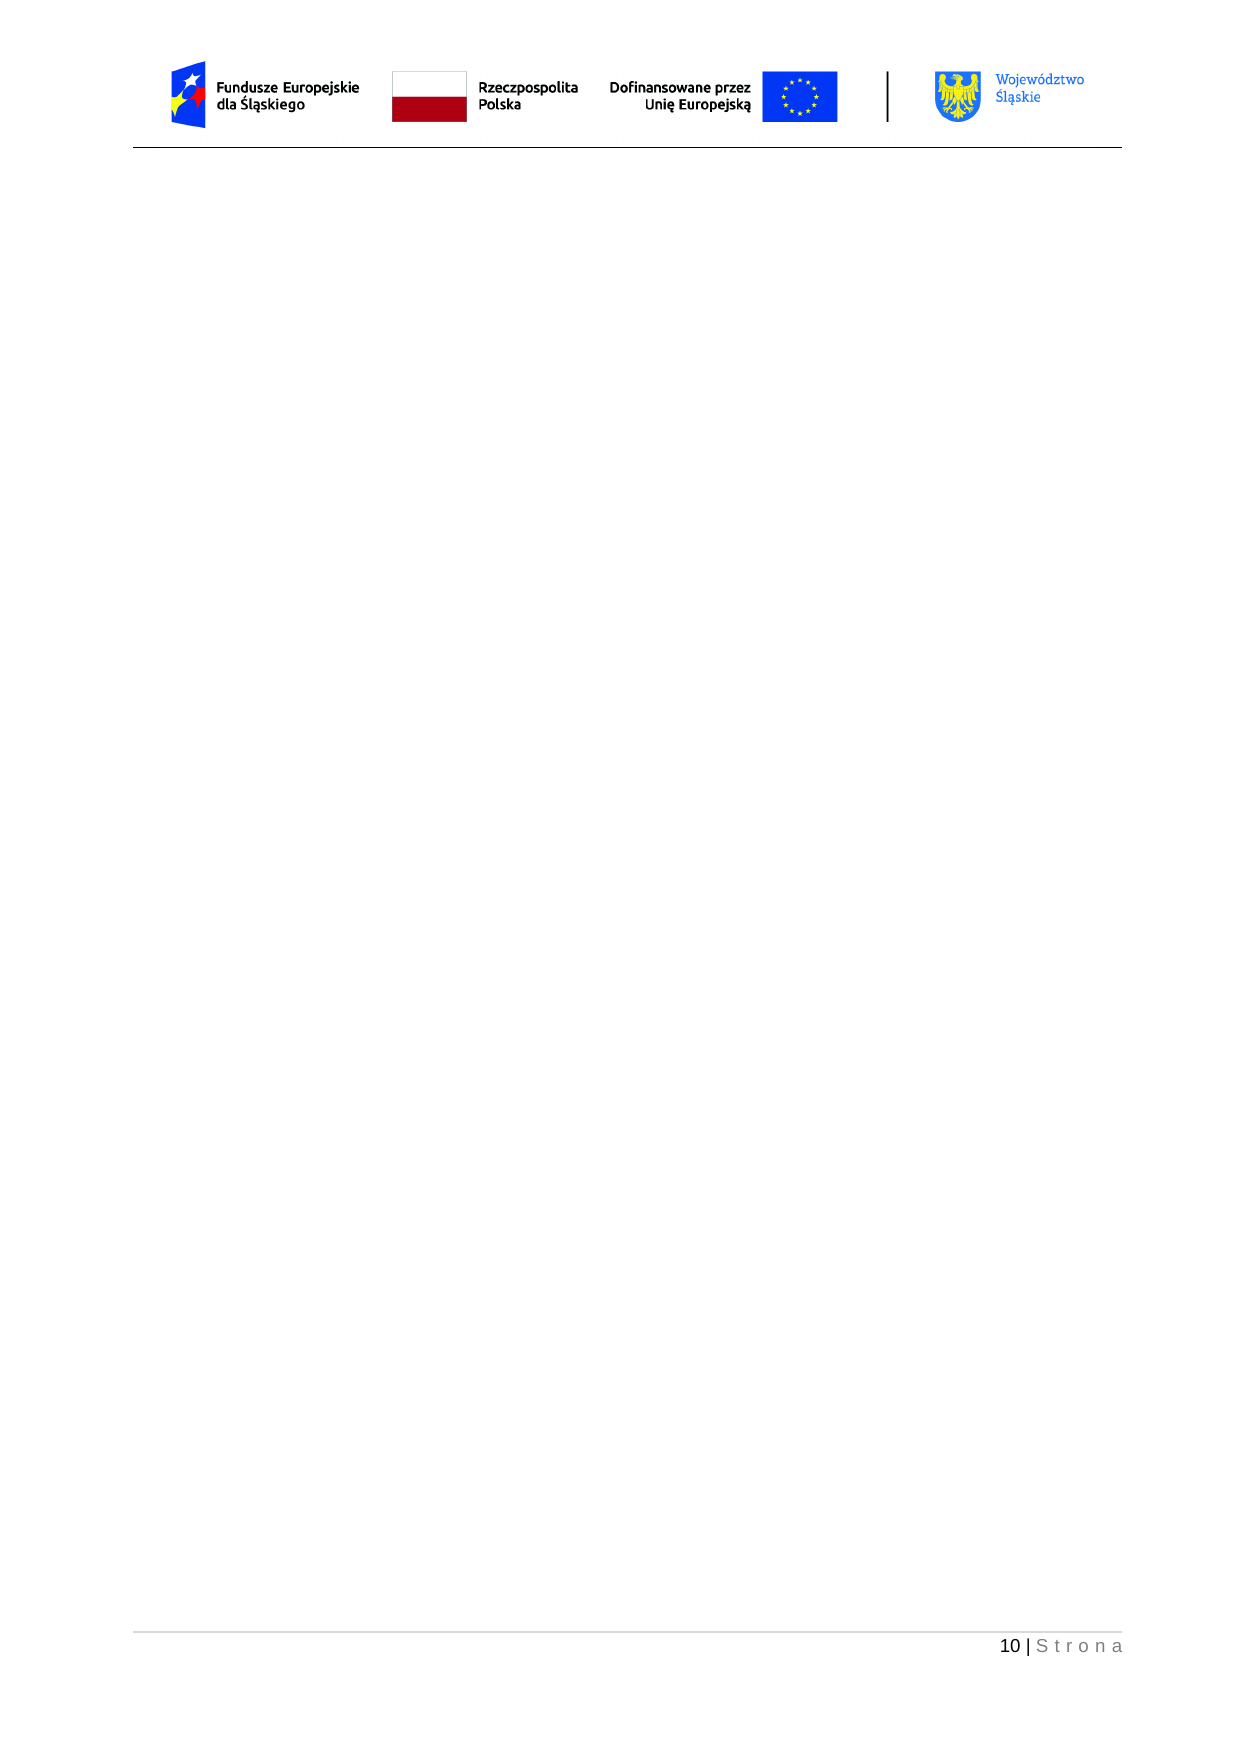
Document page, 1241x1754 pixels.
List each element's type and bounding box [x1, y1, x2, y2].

picture [155, 44, 1100, 145]
